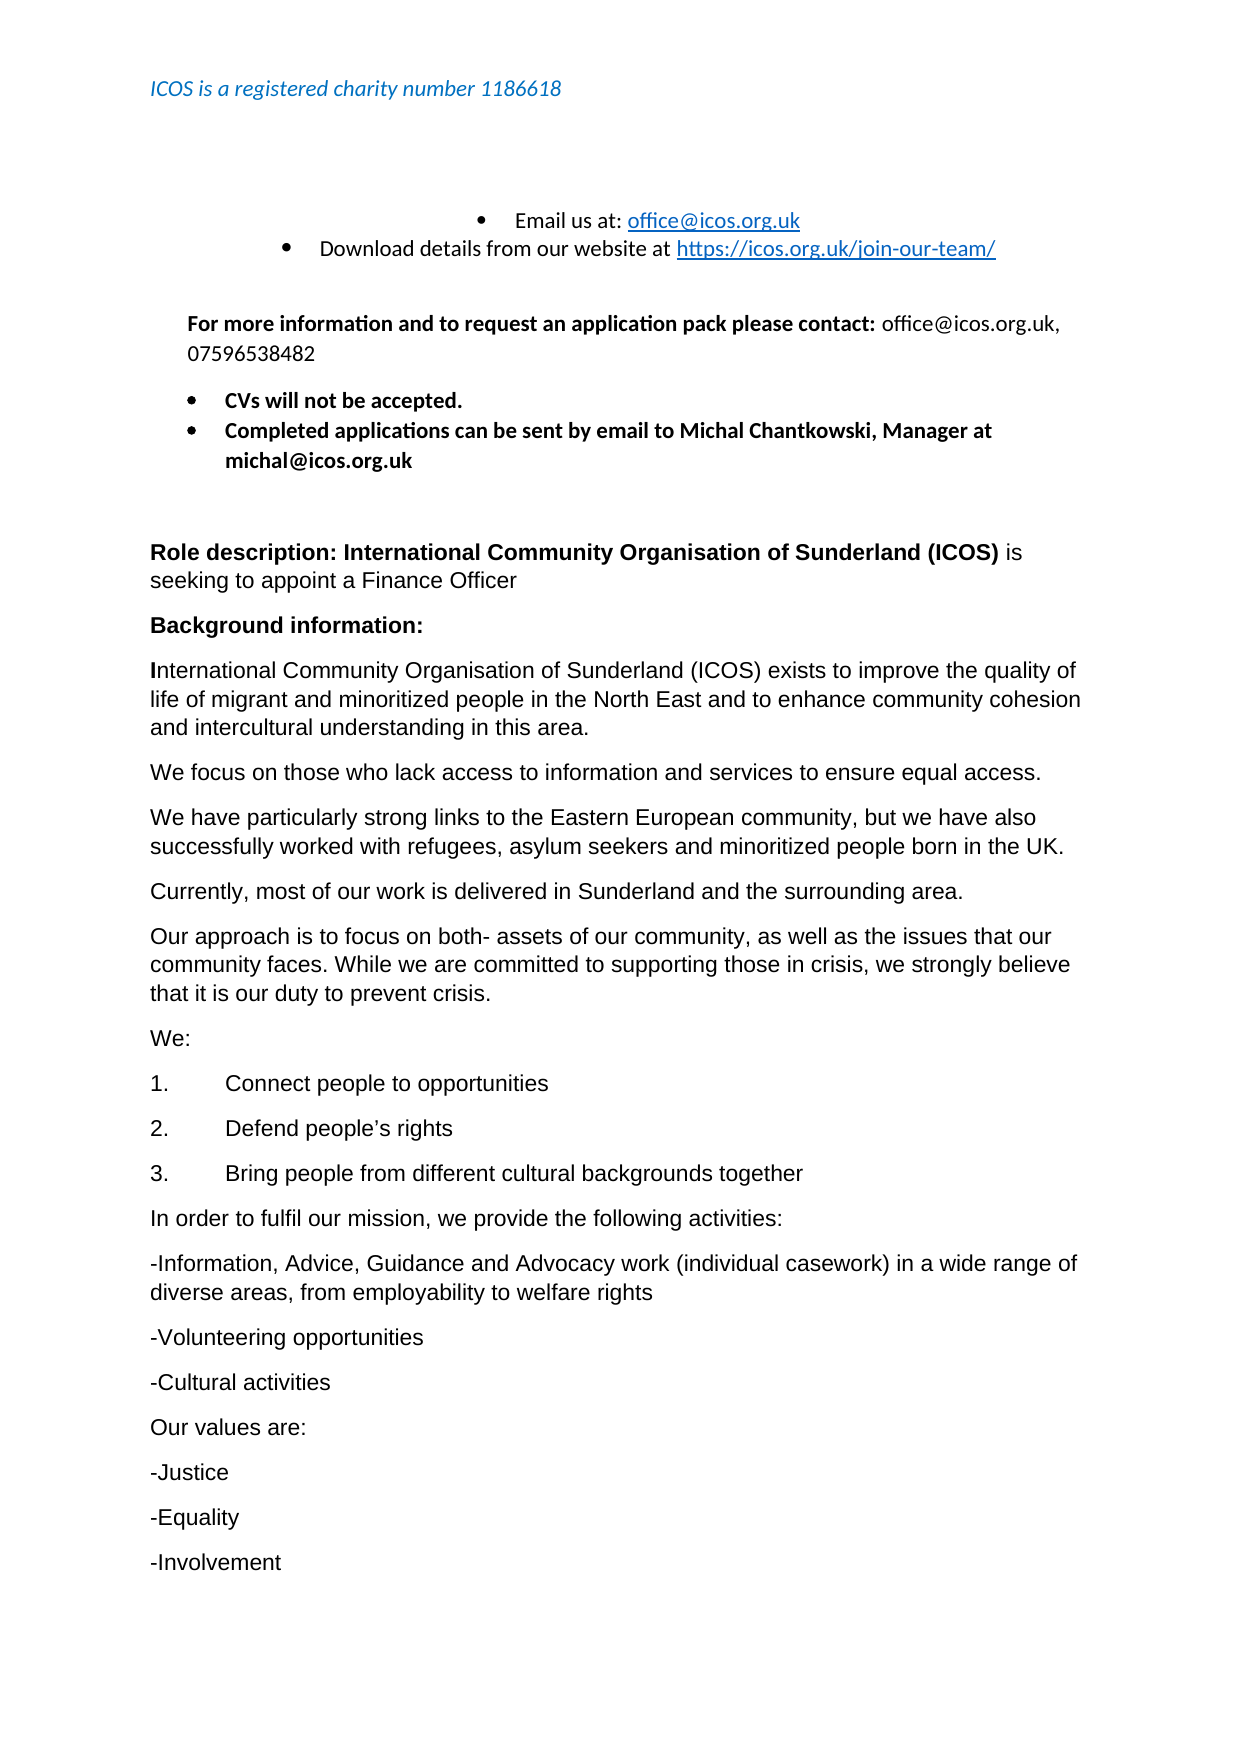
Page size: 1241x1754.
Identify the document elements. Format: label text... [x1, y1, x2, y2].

list Download details from our website at https://icos.org.uk/join-our-team/ [187, 234, 1090, 262]
list Completed applications can be sent by email to Michal Chantkowski, Manager at michal@icos.org.uk [187, 416, 1090, 474]
text Our values are: [150, 1414, 1090, 1440]
text We focus on those who lack access to information and services to ensure equal access. [150, 759, 1090, 785]
text We have particularly strong links to the Eastern European community, but we have also successfully worked with refugees, asylum seekers and minoritized people born in the UK. [150, 804, 1090, 859]
list Email us at: office@icos.org.uk [187, 206, 1090, 234]
text -Information, Advice, Guidance and Advocacy work (individual casework) in a wide range of diverse areas, from employability to welfare rights [150, 1250, 1090, 1305]
list CVs will not be accepted. [187, 386, 1090, 414]
text Our approach is to focus on both- assets of our community, as well as the issues that our community faces. While we are committed to supporting those in crisis, we strongly believe that it is our duty to prevent crisis. [150, 923, 1090, 1006]
text For more information and to request an application pack please contact: office@icos.org.uk, 07596538482 [187, 309, 1090, 367]
text -Cultural activities [150, 1369, 1090, 1395]
text 2. Defend people’s rights [150, 1115, 1090, 1141]
text We: [150, 1025, 1090, 1051]
text Role description: International Community Organisation of Sunderland (ICOS) is seeking to appoint a Finance Officer [150, 538, 1090, 593]
text -Equality [150, 1504, 1090, 1531]
text International Community Organisation of Sunderland (ICOS) exists to improve the quality of life of migrant and minoritized people in the North East and to enhance community cohesion and intercultural understanding in this area. [150, 657, 1090, 740]
text 3. Bring people from different cultural backgrounds together [150, 1160, 1090, 1186]
text In order to fulfil our mission, we provide the following activities: [150, 1205, 1090, 1232]
text 1. Connect people to opportunities [150, 1070, 1090, 1096]
text -Involvement [150, 1549, 1090, 1576]
text -Volunteering opportunities [150, 1324, 1090, 1350]
text Background information: [150, 612, 1090, 638]
text -Justice [150, 1459, 1090, 1486]
text Currently, most of our work is delivered in Sunderland and the surrounding area. [150, 878, 1090, 904]
